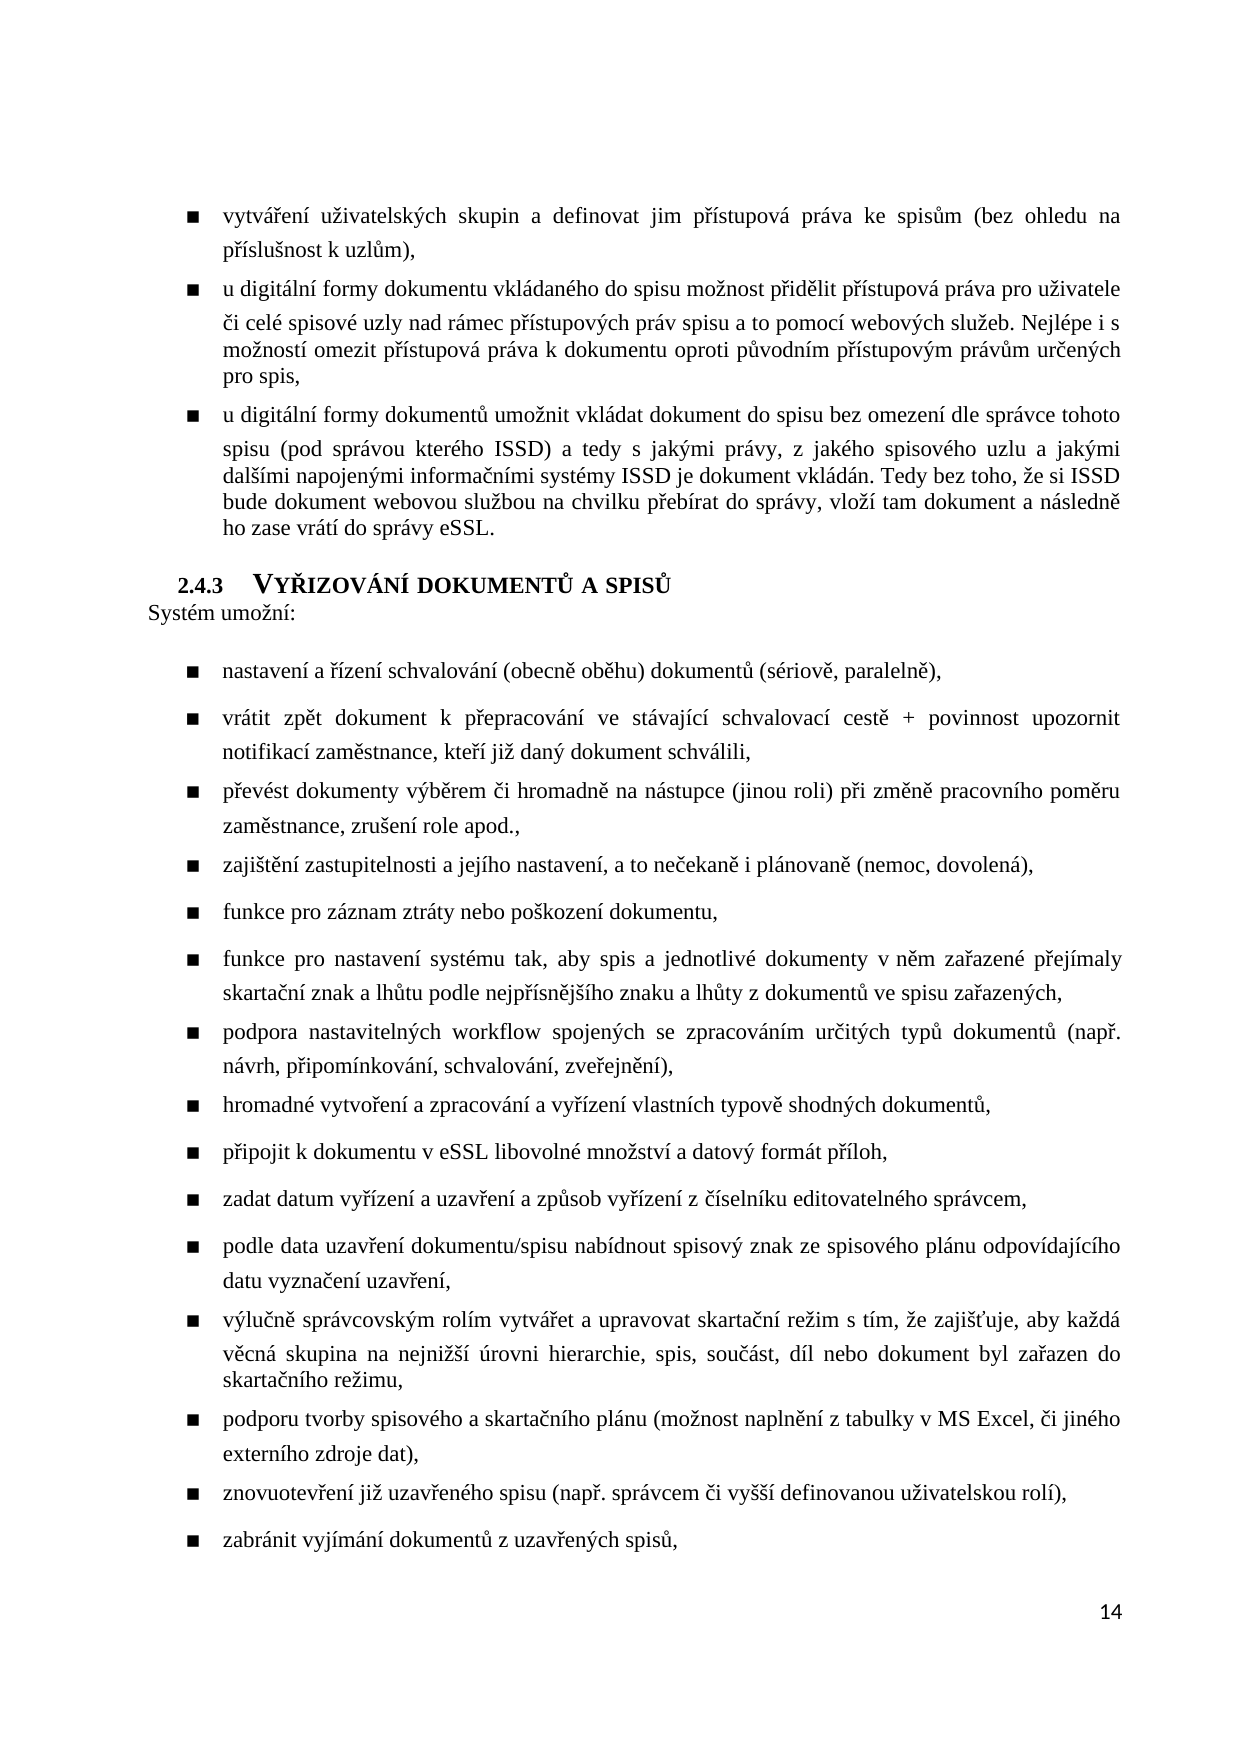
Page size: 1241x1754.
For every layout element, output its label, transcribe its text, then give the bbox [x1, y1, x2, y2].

list u digitální formy dokumentu vkládaného do spisu možnost přidělit přístupová práva pro uživatele či celé spisové uzly nad rámec přístupových práv spisu a to pomocí webových služeb. Nejlépe i s možností omezit přístupová práva k dokumentu oproti původním přístupovým právům určených pro spis, [185, 262, 1122, 388]
list vrátit zpět dokument k přepracování ve stávající schvalovací cestě + povinnost upozornit notifikací zaměstnance, kteří již daný dokument schválili, [185, 691, 1122, 765]
text Systém umožní: [148, 599, 1122, 626]
list zabránit vyjímání dokumentů z uzavřených spisů, [185, 1513, 1122, 1560]
list podpora nastavitelných workflow spojených se zpracováním určitých typů dokumentů (např. návrh, připomínkování, schvalování, zveřejnění), [185, 1005, 1122, 1079]
list u digitální formy dokumentů umožnit vkládat dokument do spisu bez omezení dle správce tohoto spisu (pod správou kterého ISSD) a tedy s jakými právy, z jakého spisového uzlu a jakými dalšími napojenými informačními systémy ISSD je dokument vkládán. Tedy bez toho, že si ISSD bude dokument webovou službou na chvilku přebírat do správy, vloží tam dokument a následně ho zase vrátí do správy eSSL. [185, 388, 1122, 541]
list znovuotevření již uzavřeného spisu (např. správcem či vyšší definovanou uživatelskou rolí), [185, 1466, 1122, 1513]
list vytváření uživatelských skupin a definovat jim přístupová práva ke spisům (bez ohledu na příslušnost k uzlům), [185, 189, 1122, 262]
subtitle Vyřizování dokumentů a spisů [177, 566, 1122, 599]
list hromadné vytvoření a zpracování a vyřízení vlastních typově shodných dokumentů, [185, 1079, 1122, 1126]
list podle data uzavření dokumentu/spisu nabídnout spisový znak ze spisového plánu odpovídajícího datu vyznačení uzavření, [185, 1220, 1122, 1293]
list výlučně správcovským rolím vytvářet a upravovat skartační režim s tím, že zajišťuje, aby každá věcná skupina na nejnižší úrovni hierarchie, spis, součást, díl nebo dokument byl zařazen do skartačního režimu, [185, 1293, 1122, 1393]
list funkce pro nastavení systému tak, aby spis a jednotlivé dokumenty v něm zařazené přejímaly skartační znak a lhůtu podle nejpřísnějšího znaku a lhůty z dokumentů ve spisu zařazených, [185, 932, 1122, 1005]
list nastavení a řízení schvalování (obecně oběhu) dokumentů (sériově, paralelně), [185, 644, 1122, 691]
list zajištění zastupitelnosti a jejího nastavení, a to nečekaně i plánovaně (nemoc, dovolená), [185, 838, 1122, 885]
list funkce pro záznam ztráty nebo poškození dokumentu, [185, 885, 1122, 932]
list převést dokumenty výběrem či hromadně na nástupce (jinou roli) při změně pracovního poměru zaměstnance, zrušení role apod., [185, 765, 1122, 838]
list podporu tvorby spisového a skartačního plánu (možnost naplnění z tabulky v MS Excel, či jiného externího zdroje dat), [185, 1393, 1122, 1466]
list zadat datum vyřízení a uzavření a způsob vyřízení z číselníku editovatelného správcem, [185, 1173, 1122, 1220]
list připojit k dokumentu v eSSL libovolné množství a datový formát příloh, [185, 1126, 1122, 1173]
